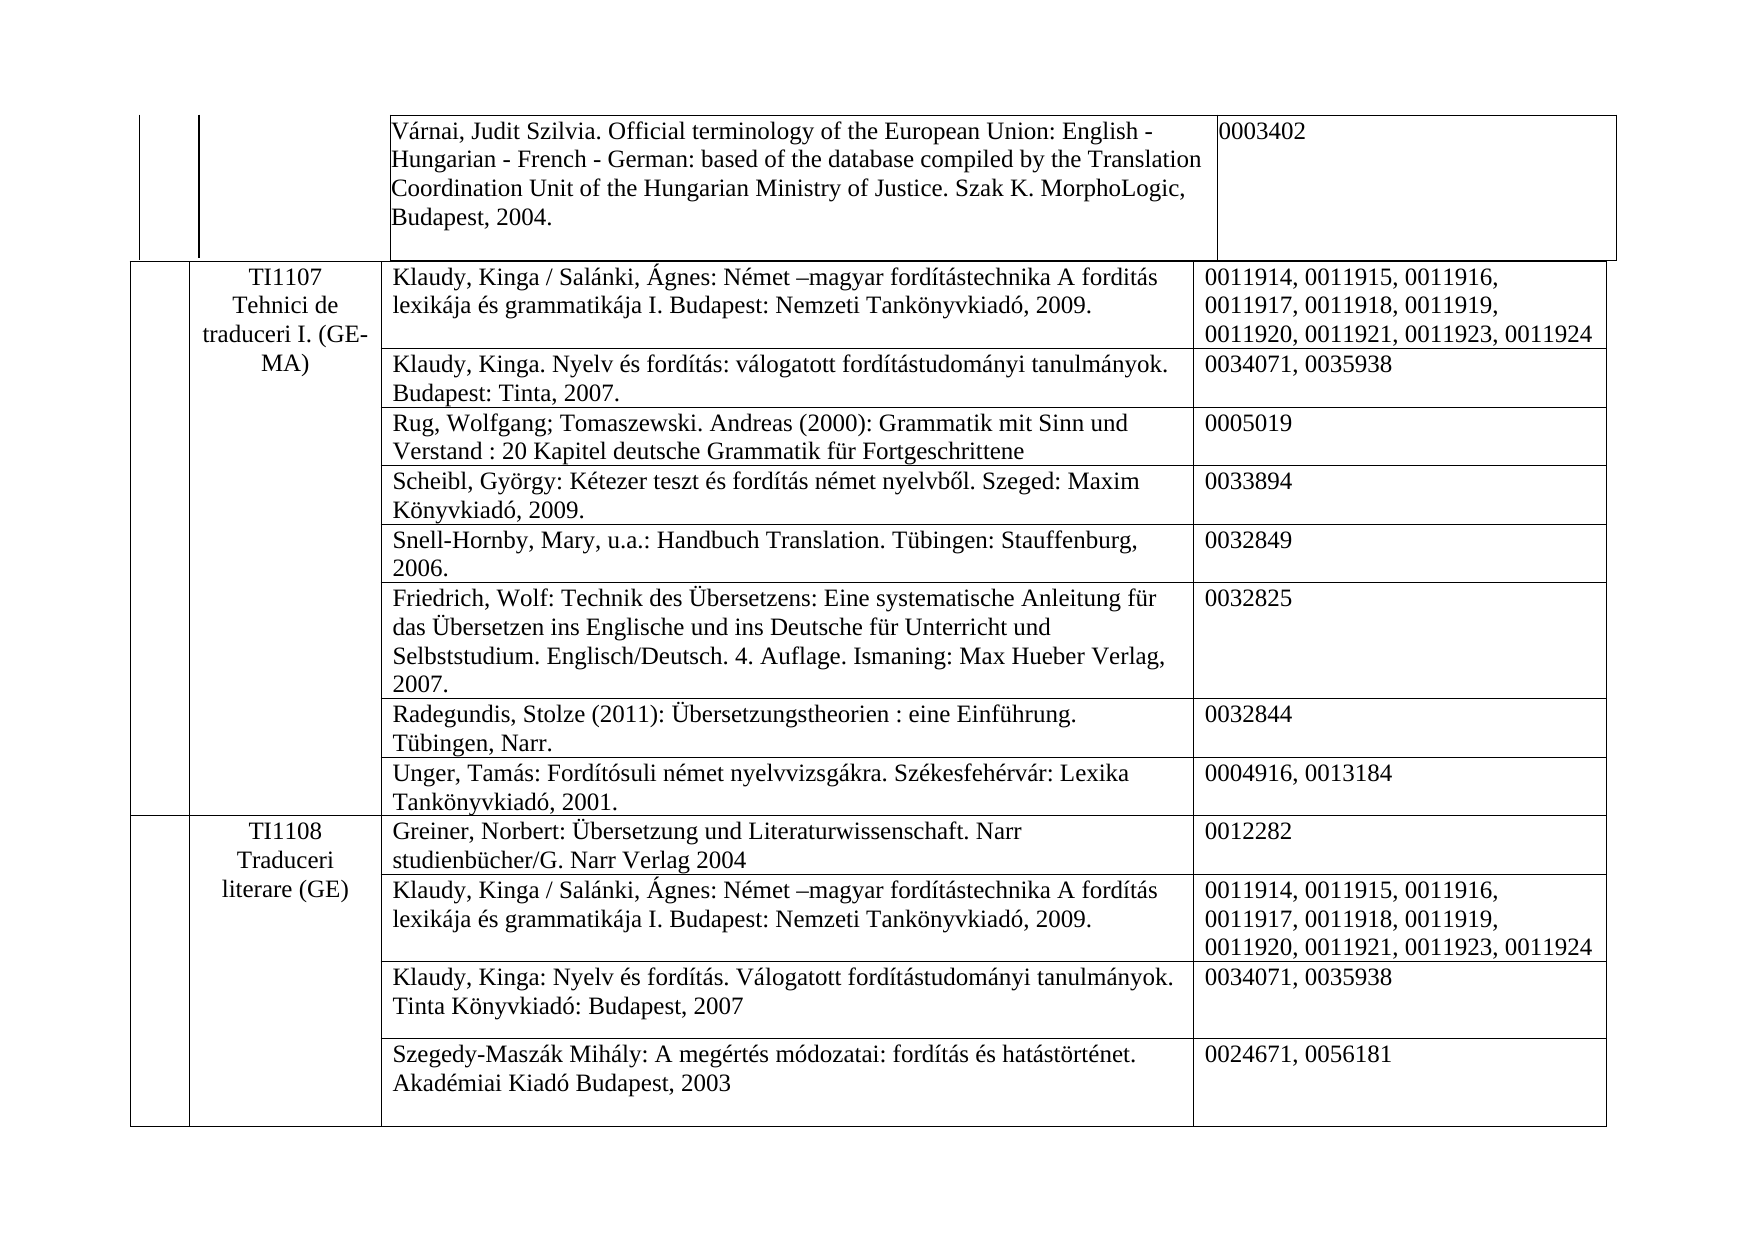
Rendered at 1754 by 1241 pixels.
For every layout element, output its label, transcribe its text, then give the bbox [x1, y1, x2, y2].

table_cell Várnai, Judit Szilvia. Official terminology of the European Union: English - Hungarian - French - German: based of the database compiled by the Translation Coordination Unit of the Hungarian Ministry of Justice. Szak K. MorphoLogic, Budapest, 2004. [391, 116, 1217, 259]
table_cell Rug, Wolfgang; Tomaszewski. Andreas (2000): Grammatik mit Sinn und Verstand : 20 Kapitel deutsche Grammatik für Fortgeschrittene [382, 408, 1193, 465]
table_cell 0011914, 0011915, 0011916, 0011917, 0011918, 0011919, 0011920, 0011921, 0011923, 0011924 [1194, 875, 1606, 961]
table_cell 0034071, 0035938 [1194, 349, 1606, 407]
table_cell 0032844 [1194, 699, 1606, 757]
table_cell TI1108 Traduceri literare (GE) [190, 816, 381, 1126]
table_cell 0004916, 0013184 [1194, 758, 1606, 815]
table_cell Unger, Tamás: Fordítósuli német nyelvvizsgákra. Székesfehérvár: Lexika Tankönyvkiadó, 2001. [382, 758, 1193, 815]
table_cell Greiner, Norbert: Übersetzung und Literaturwissenschaft. Narr studienbücher/G. Narr Verlag 2004 [382, 816, 1193, 874]
table_cell Klaudy, Kinga / Salánki, Ágnes: Német –magyar fordítástechnika A fordítás lexikája és grammatikája I. Budapest: Nemzeti Tankönyvkiadó, 2009. [382, 875, 1193, 961]
table_header [131, 262, 189, 815]
table_cell Radegundis, Stolze (2011): Übersetzungstheorien : eine Einführung. Tübingen, Narr. [382, 699, 1193, 757]
table_cell Snell-Hornby, Mary, u.a.: Handbuch Translation. Tübingen: Stauffenburg, 2006. [382, 525, 1193, 582]
table_cell 0012282 [1194, 816, 1606, 874]
table_cell Szegedy-Maszák Mihály: A megértés módozatai: fordítás és hatástörténet. Akadémiai Kiadó Budapest, 2003 [382, 1039, 1193, 1126]
table_cell Klaudy, Kinga: Nyelv és fordítás. Válogatott fordítástudományi tanulmányok. Tinta Könyvkiadó: Budapest, 2007 [382, 962, 1193, 1038]
table_cell 0024671, 0056181 [1194, 1039, 1606, 1126]
table_cell 0032849 [1194, 525, 1606, 582]
table_header 0011914, 0011915, 0011916, 0011917, 0011918, 0011919, 0011920, 0011921, 0011923, 0011924 [1194, 262, 1606, 348]
table_cell [131, 816, 189, 1126]
table_header TI1107 Tehnici de traduceri I. (GE-MA) [190, 262, 381, 815]
table_cell 0034071, 0035938 [1194, 962, 1606, 1038]
table_cell 0003402 [1218, 116, 1616, 259]
table_cell Klaudy, Kinga. Nyelv és fordítás: válogatott fordítástudományi tanulmányok. Budapest: Tinta, 2007. [382, 349, 1193, 407]
table_cell Friedrich, Wolf: Technik des Übersetzens: Eine systematische Anleitung für das Übersetzen ins Englische und ins Deutsche für Unterricht und Selbststudium. Englisch/Deutsch. 4. Auflage. Ismaning: Max Hueber Verlag, 2007. [382, 583, 1193, 698]
table_cell Scheibl, György: Kétezer teszt és fordítás német nyelvből. Szeged: Maxim Könyvkiadó, 2009. [382, 466, 1193, 524]
table_cell 0033894 [1194, 466, 1606, 524]
table_cell 0032825 [1194, 583, 1606, 698]
table_cell 0005019 [1194, 408, 1606, 465]
table_header Klaudy, Kinga / Salánki, Ágnes: Német –magyar fordítástechnika A forditás lexikája és grammatikája I. Budapest: Nemzeti Tankönyvkiadó, 2009. [382, 262, 1193, 348]
